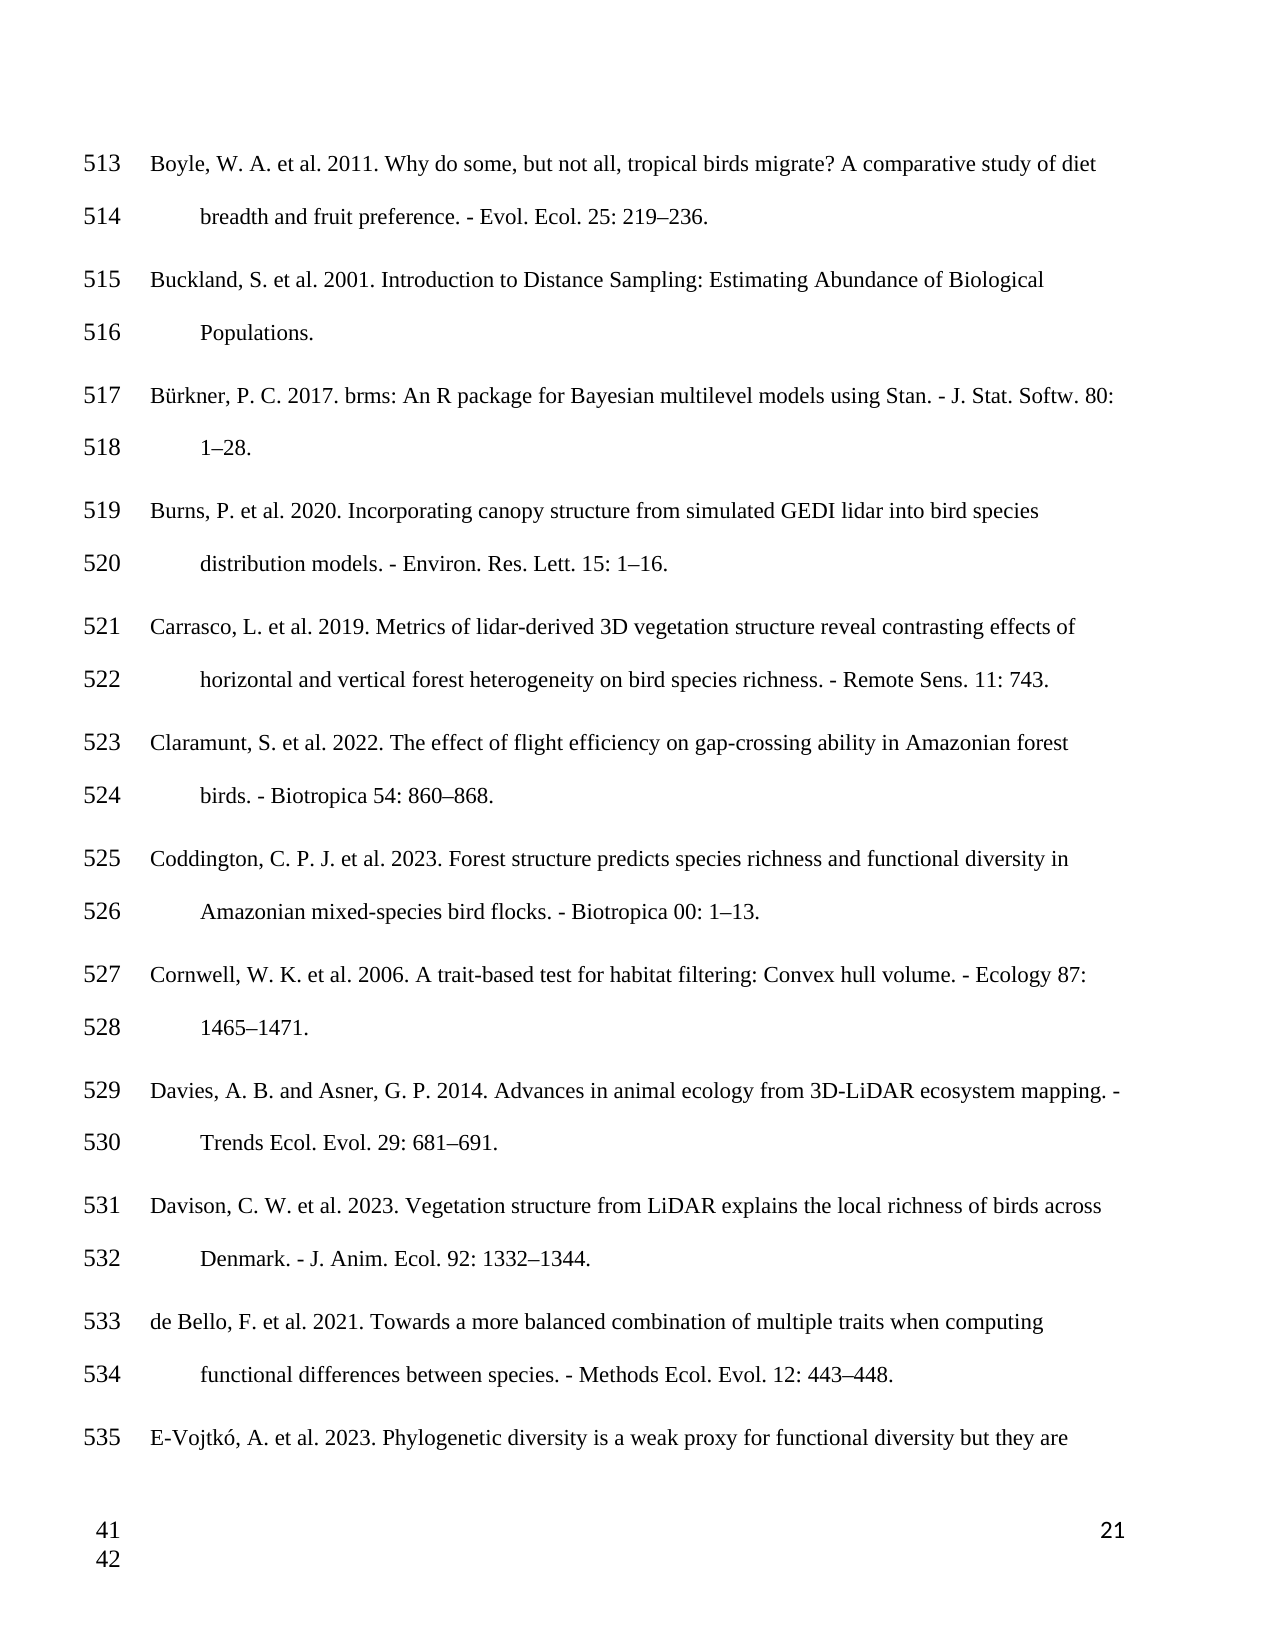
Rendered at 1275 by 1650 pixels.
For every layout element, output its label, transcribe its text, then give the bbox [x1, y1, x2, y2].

text de Bello, F. et al. 2021. Towards a more balanced combination of multiple traits when computing functional differences between species. - Methods Ecol. Evol. 12: 443–448. [150, 1308, 1125, 1387]
text Bürkner, P. C. 2017. brms: An R package for Bayesian multilevel models using Stan. - J. Stat. Softw. 80: 1–28. [150, 382, 1125, 461]
text Burns, P. et al. 2020. Incorporating canopy structure from simulated GEDI lidar into bird species distribution models. - Environ. Res. Lett. 15: 1–16. [150, 497, 1125, 577]
text Boyle, W. A. et al. 2011. Why do some, but not all, tropical birds migrate? A comparative study of diet breadth and fruit preference. - Evol. Ecol. 25: 219–236. [150, 150, 1125, 229]
text Davies, A. B. and Asner, G. P. 2014. Advances in animal ecology from 3D-LiDAR ecosystem mapping. - Trends Ecol. Evol. 29: 681–691. [150, 1077, 1125, 1156]
text Buckland, S. et al. 2001. Introduction to Distance Sampling: Estimating Abundance of Biological Populations. [150, 266, 1125, 345]
text Cornwell, W. K. et al. 2006. A trait-based test for habitat filtering: Convex hull volume. - Ecology 87: 1465–1471. [150, 961, 1125, 1040]
text Carrasco, L. et al. 2019. Metrics of lidar-derived 3D vegetation structure reveal contrasting effects of horizontal and vertical forest heterogeneity on bird species richness. - Remote Sens. 11: 743. [150, 613, 1125, 692]
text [150, 1424, 1125, 1451]
text Claramunt, S. et al. 2022. The effect of flight efficiency on gap-crossing ability in Amazonian forest birds. - Biotropica 54: 860–868. [150, 729, 1125, 808]
text Davison, C. W. et al. 2023. Vegetation structure from LiDAR explains the local richness of birds across Denmark. - J. Anim. Ecol. 92: 1332–1344. [150, 1192, 1125, 1272]
text Coddington, C. P. J. et al. 2023. Forest structure predicts species richness and functional diversity in Amazonian mixed-species bird flocks. - Biotropica 00: 1–13. [150, 845, 1125, 924]
